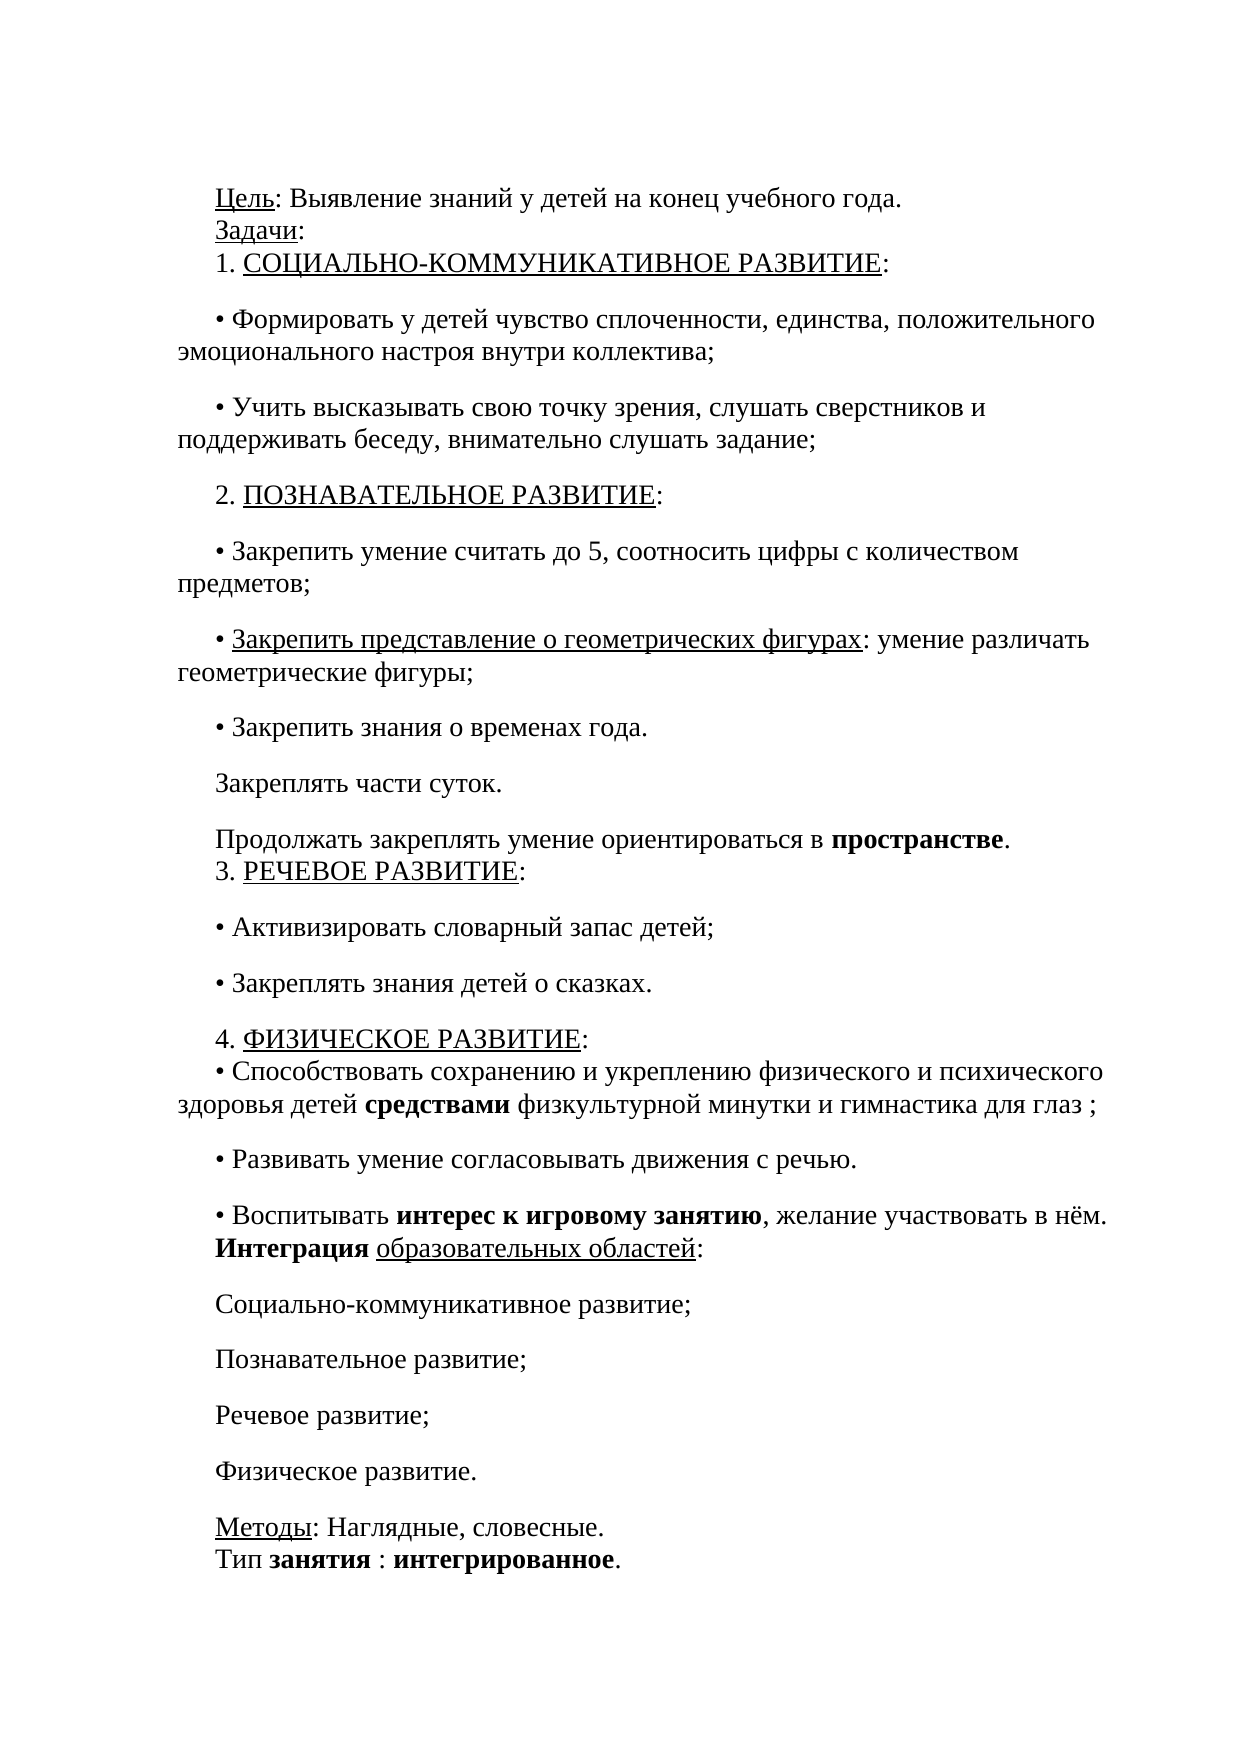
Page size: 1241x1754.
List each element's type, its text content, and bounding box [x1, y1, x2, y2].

text Задачи: [177, 213, 1152, 246]
text • Закрепить представление о геометрических фигурах: умение различать геометрические фигуры; [177, 622, 1152, 687]
text • Закрепить знания о временах года. [177, 710, 1152, 743]
text Речевое развитие; [177, 1398, 1152, 1431]
text Цель: Выявление знаний у детей на конец учебного года. [177, 181, 1152, 213]
text 1. СОЦИАЛЬНО-КОММУНИКАТИВНОЕ РАЗВИТИЕ: [177, 246, 1152, 278]
text Социально-коммуникативное развитие; [177, 1287, 1152, 1319]
text Познавательное развитие; [177, 1342, 1152, 1375]
text Методы: Наглядные, словесные. [177, 1510, 1152, 1542]
text Продолжать закреплять умение ориентироваться в пространстве. [177, 822, 1152, 854]
text • Воспитывать интерес к игровому занятию, желание участвовать в нём. [177, 1198, 1152, 1231]
text • Учить высказывать свою точку зрения, слушать сверстников и поддерживать беседу, внимательно слушать задание; [177, 390, 1152, 455]
text • Способствовать сохранению и укреплению физического и психического здоровья детей средствами физкультурной минутки и гимнастика для глаз ; [177, 1054, 1152, 1119]
text Интеграция образовательных областей: [177, 1231, 1152, 1263]
text • Закрепить умение считать до 5, соотносить цифры с количеством предметов; [177, 534, 1152, 599]
text • Активизировать словарный запас детей; [177, 910, 1152, 943]
text Физическое развитие. [177, 1454, 1152, 1487]
text Тип занятия : интегрированное. [177, 1542, 1152, 1575]
text • Развивать умение согласовывать движения с речью. [177, 1143, 1152, 1175]
text • Формировать у детей чувство сплоченности, единства, положительного эмоционального настроя внутри коллектива; [177, 302, 1152, 366]
text 4. ФИЗИЧЕСКОЕ РАЗВИТИЕ: [177, 1022, 1152, 1054]
text 2. ПОЗНАВАТЕЛЬНОЕ РАЗВИТИЕ: [177, 478, 1152, 511]
text 3. РЕЧЕВОЕ РАЗВИТИЕ: [177, 854, 1152, 887]
text • Закреплять знания детей о сказках. [177, 966, 1152, 998]
text Закреплять части суток. [177, 766, 1152, 799]
